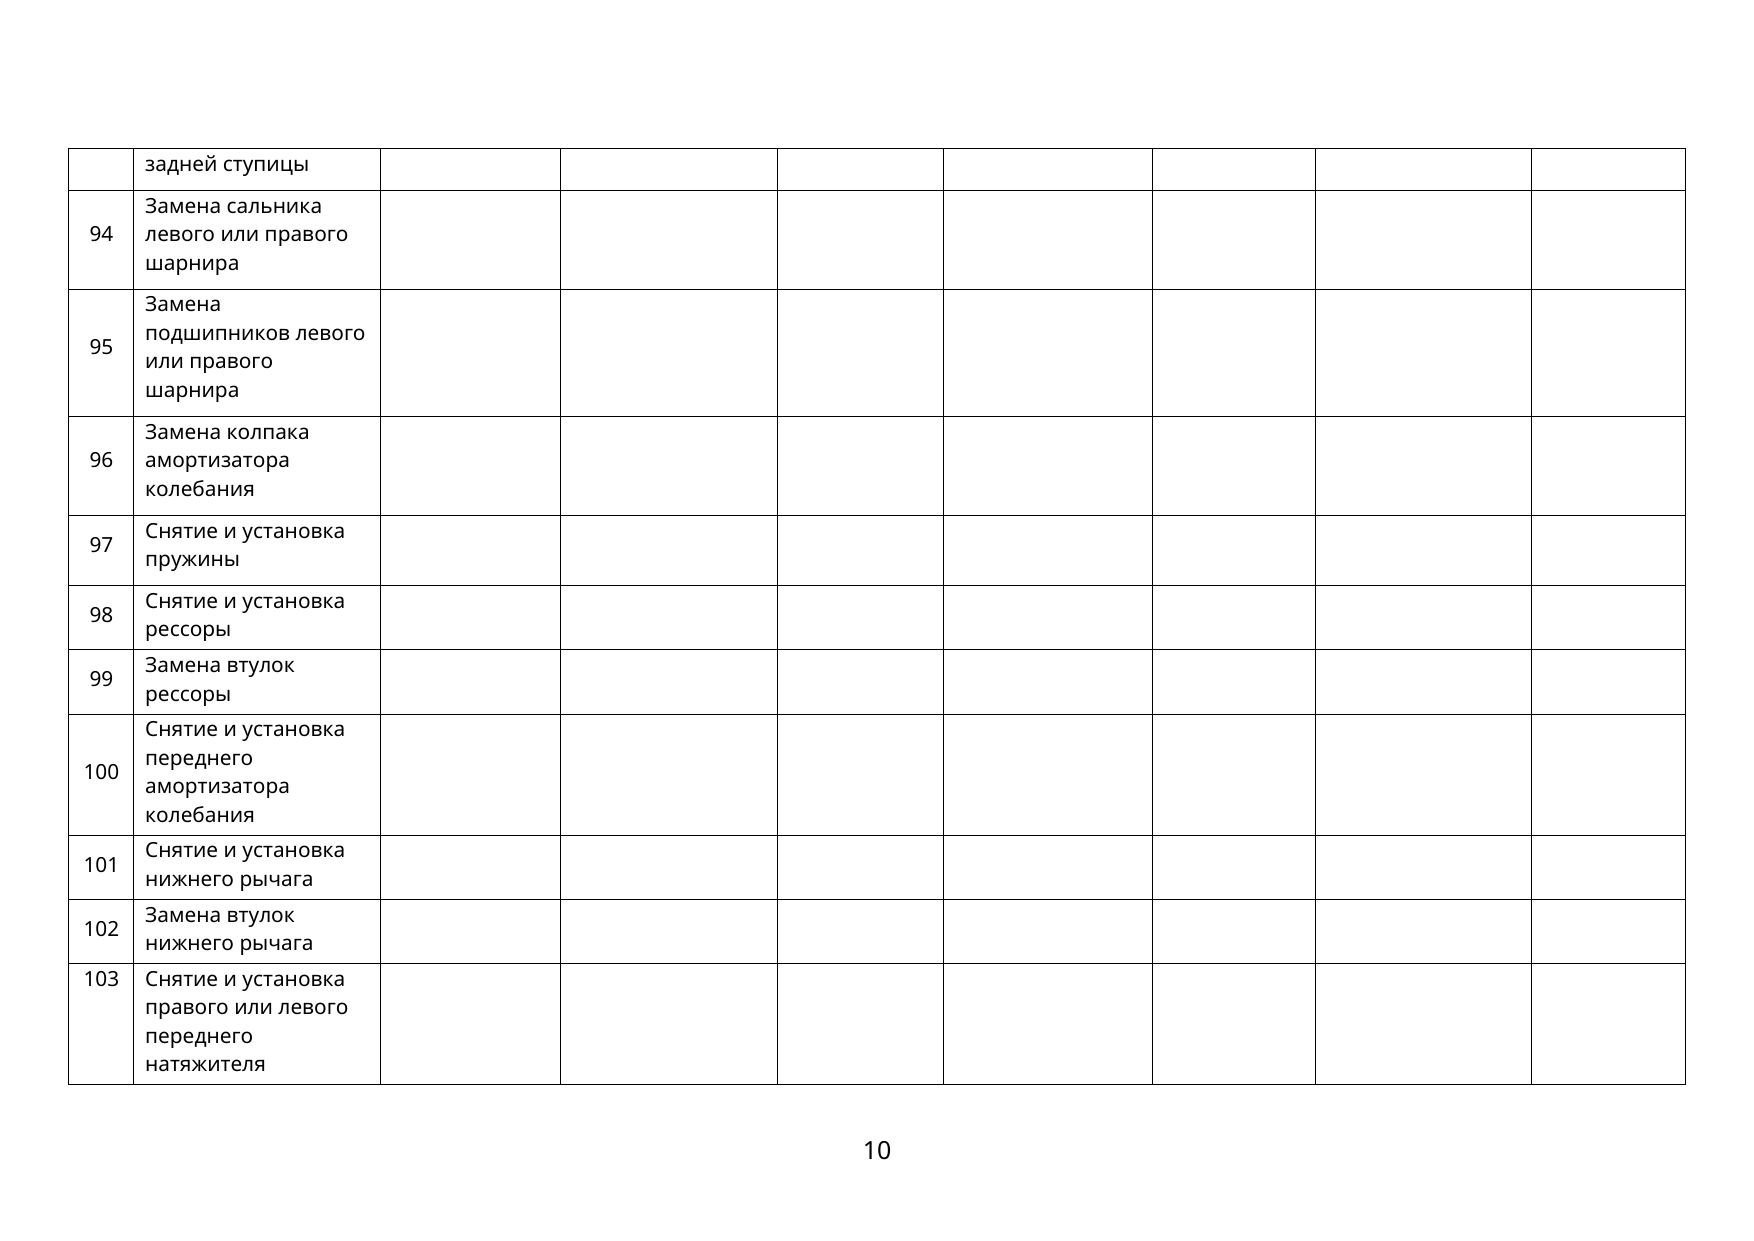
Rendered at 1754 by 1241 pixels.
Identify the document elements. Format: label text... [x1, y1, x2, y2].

table_cell [944, 836, 1152, 899]
table_cell [1316, 586, 1531, 649]
table_cell Замена втулок рессоры [134, 650, 380, 713]
table_cell [1153, 586, 1315, 649]
table_cell [561, 715, 777, 834]
table_cell [778, 149, 943, 190]
table_cell [778, 516, 943, 585]
table_cell Замена втулок нижнего рычага [134, 900, 380, 963]
table_cell [944, 964, 1152, 1084]
table_cell Замена колпака амортизатора колебания [134, 417, 380, 515]
table_cell [561, 650, 777, 713]
table_cell [1532, 149, 1685, 190]
table_cell [1153, 516, 1315, 585]
table_cell [381, 149, 560, 190]
table_cell [1153, 900, 1315, 963]
table_cell [1316, 417, 1531, 515]
table_cell [561, 290, 777, 416]
table_cell [778, 290, 943, 416]
table_cell [944, 417, 1152, 515]
table_cell 99 [69, 650, 133, 713]
table_cell [561, 516, 777, 585]
table_cell [381, 191, 560, 288]
table_cell [1153, 964, 1315, 1084]
table_cell [944, 191, 1152, 288]
table_cell Замена подшипников левого или правого шарнира [134, 290, 380, 416]
table_cell [778, 586, 943, 649]
table_cell [1532, 516, 1685, 585]
table_cell 98 [69, 586, 133, 649]
table_cell [1316, 650, 1531, 713]
table_cell [1153, 650, 1315, 713]
table_cell Снятие и установка нижнего рычага [134, 836, 380, 899]
table_cell [1316, 836, 1531, 899]
table_cell [1316, 964, 1531, 1084]
table_cell [1153, 417, 1315, 515]
table_cell [561, 586, 777, 649]
table_cell [944, 650, 1152, 713]
table_cell [1532, 964, 1685, 1084]
table_cell [561, 900, 777, 963]
table_cell [778, 964, 943, 1084]
table_cell [381, 650, 560, 713]
table_cell [944, 586, 1152, 649]
table_cell 101 [69, 836, 133, 899]
table_cell Снятие и установка правого или левого переднего натяжителя [134, 964, 380, 1084]
table_cell 95 [69, 290, 133, 416]
table_cell Снятие и установка переднего амортизатора колебания [134, 715, 380, 834]
table_cell [778, 715, 943, 834]
table_cell [1532, 417, 1685, 515]
table_cell [381, 290, 560, 416]
table_cell [381, 900, 560, 963]
table_cell [944, 149, 1152, 190]
table_cell [561, 836, 777, 899]
table_cell [561, 149, 777, 190]
table_cell [1532, 586, 1685, 649]
table_cell [1153, 191, 1315, 288]
table_cell [1532, 650, 1685, 713]
table_cell [1316, 900, 1531, 963]
table_cell 97 [69, 516, 133, 585]
table_cell [1153, 715, 1315, 834]
table_cell [381, 417, 560, 515]
table_cell [778, 417, 943, 515]
table_cell 100 [69, 715, 133, 834]
table_cell Замена сальника левого или правого шарнира [134, 191, 380, 288]
table_cell 103 [69, 964, 133, 1084]
table_cell [1316, 191, 1531, 288]
table_cell [381, 964, 560, 1084]
table_cell 94 [69, 191, 133, 288]
table_cell [1316, 149, 1531, 190]
table_cell [381, 586, 560, 649]
table_cell [944, 290, 1152, 416]
table_cell [1316, 290, 1531, 416]
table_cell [134, 149, 380, 190]
table_cell [1532, 836, 1685, 899]
table_cell [561, 964, 777, 1084]
table_cell [561, 417, 777, 515]
table_cell [778, 836, 943, 899]
table_cell [381, 836, 560, 899]
table_cell [1532, 900, 1685, 963]
table_cell [1532, 290, 1685, 416]
table_cell [778, 900, 943, 963]
table_cell [944, 516, 1152, 585]
table_cell 96 [69, 417, 133, 515]
table_cell [561, 191, 777, 288]
table_cell 93 [69, 149, 133, 190]
table_cell [381, 516, 560, 585]
table_cell Снятие и установка рессоры [134, 586, 380, 649]
table_cell [778, 650, 943, 713]
table_cell [381, 715, 560, 834]
table_cell 102 [69, 900, 133, 963]
table_cell [1316, 715, 1531, 834]
table_cell Снятие и установка пружины [134, 516, 380, 585]
table_cell [1153, 836, 1315, 899]
table_cell [944, 900, 1152, 963]
table_cell [944, 715, 1152, 834]
table_cell [1153, 290, 1315, 416]
table_cell [1153, 149, 1315, 190]
table_cell [1532, 191, 1685, 288]
table_cell [778, 191, 943, 288]
table_cell [1532, 715, 1685, 834]
table_cell [1316, 516, 1531, 585]
